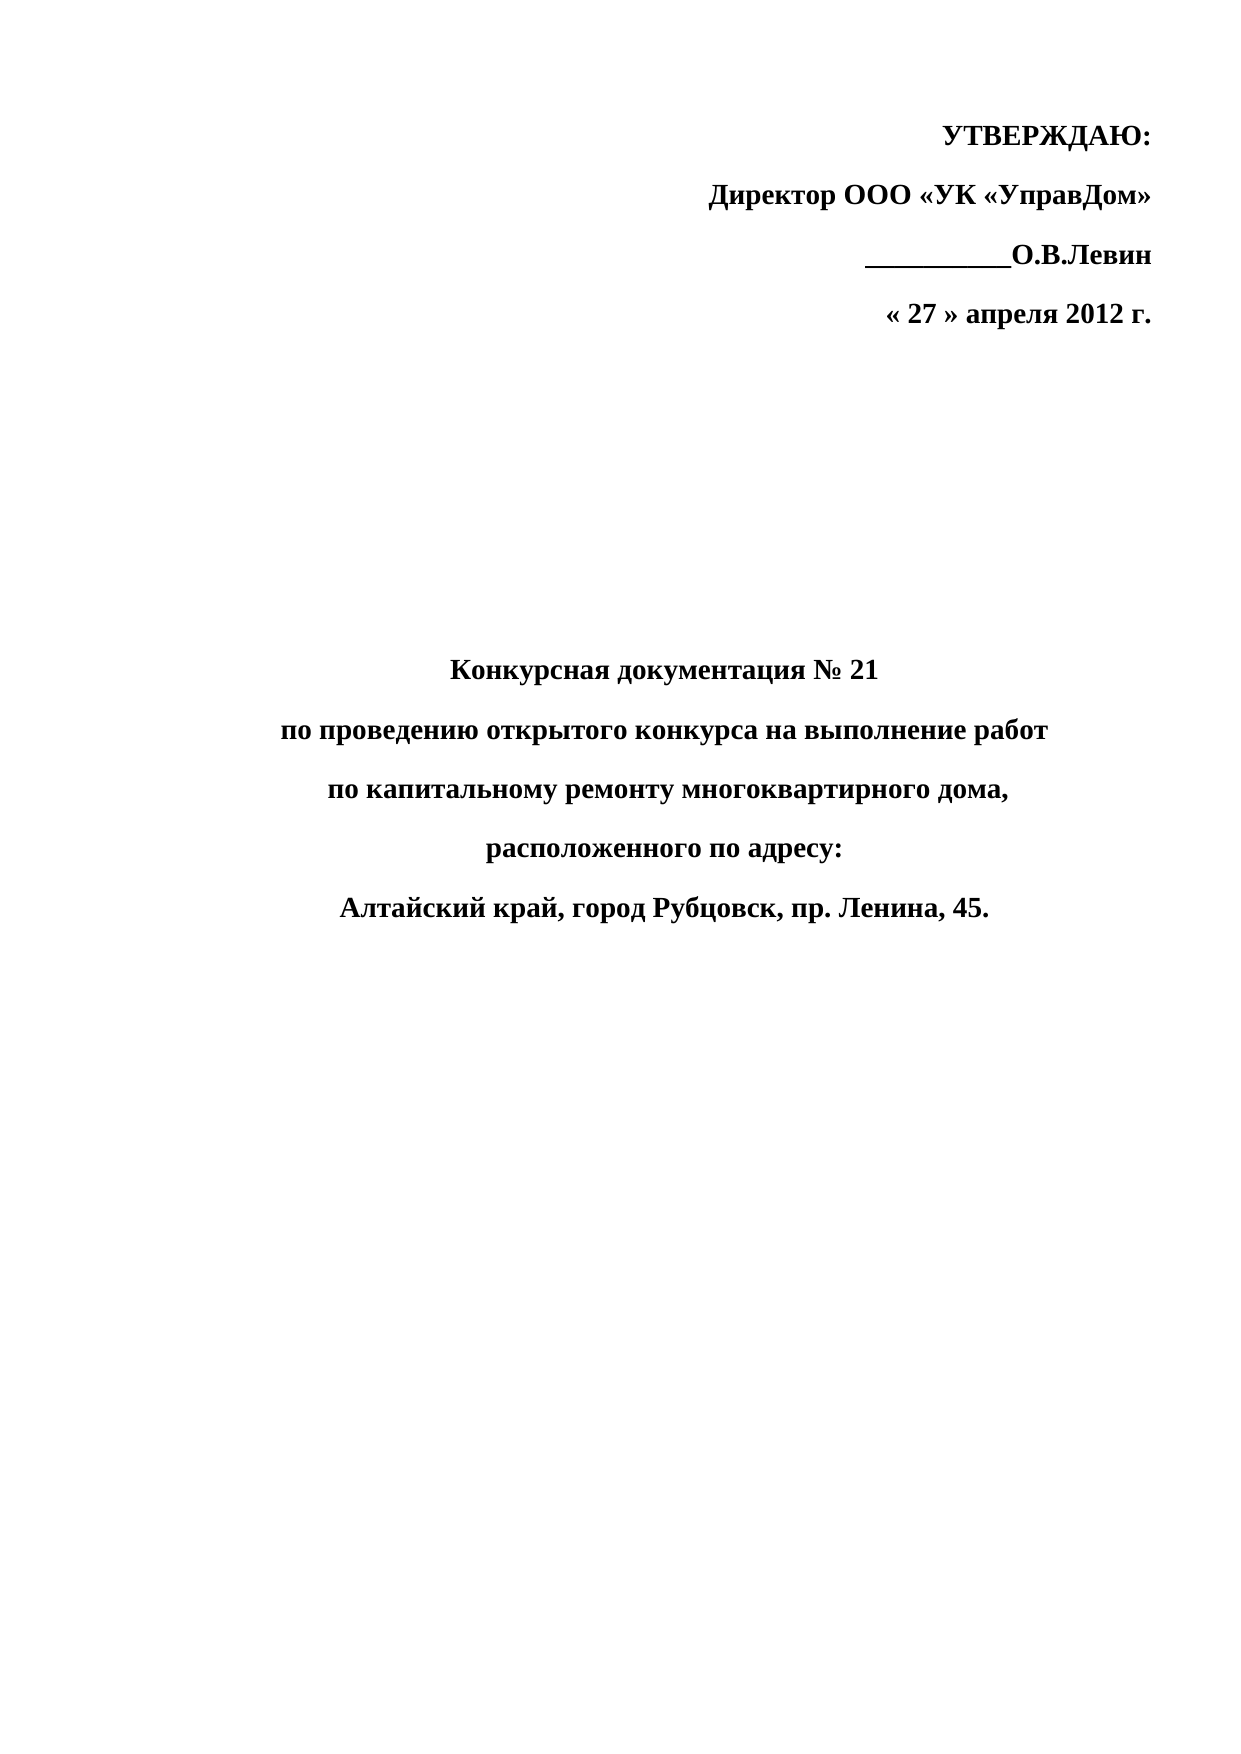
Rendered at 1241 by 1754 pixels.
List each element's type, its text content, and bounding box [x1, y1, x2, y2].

text по проведению открытого конкурса на выполнение работ [177, 712, 1152, 745]
text « 27 » апреля 2012 г. [177, 296, 1152, 330]
text Алтайский край, город Рубцовск, пр. Ленина, 45. [177, 890, 1152, 923]
text Конкурсная документация № 21 [177, 652, 1152, 686]
text __________О.В.Левин [177, 237, 1152, 270]
text по капитальному ремонту многоквартирного дома, [177, 771, 1152, 805]
text УТВЕРЖДАЮ: [177, 118, 1152, 152]
text расположенного по адресу: [177, 831, 1152, 864]
text Директор ООО «УК «УправДом» [177, 177, 1152, 211]
